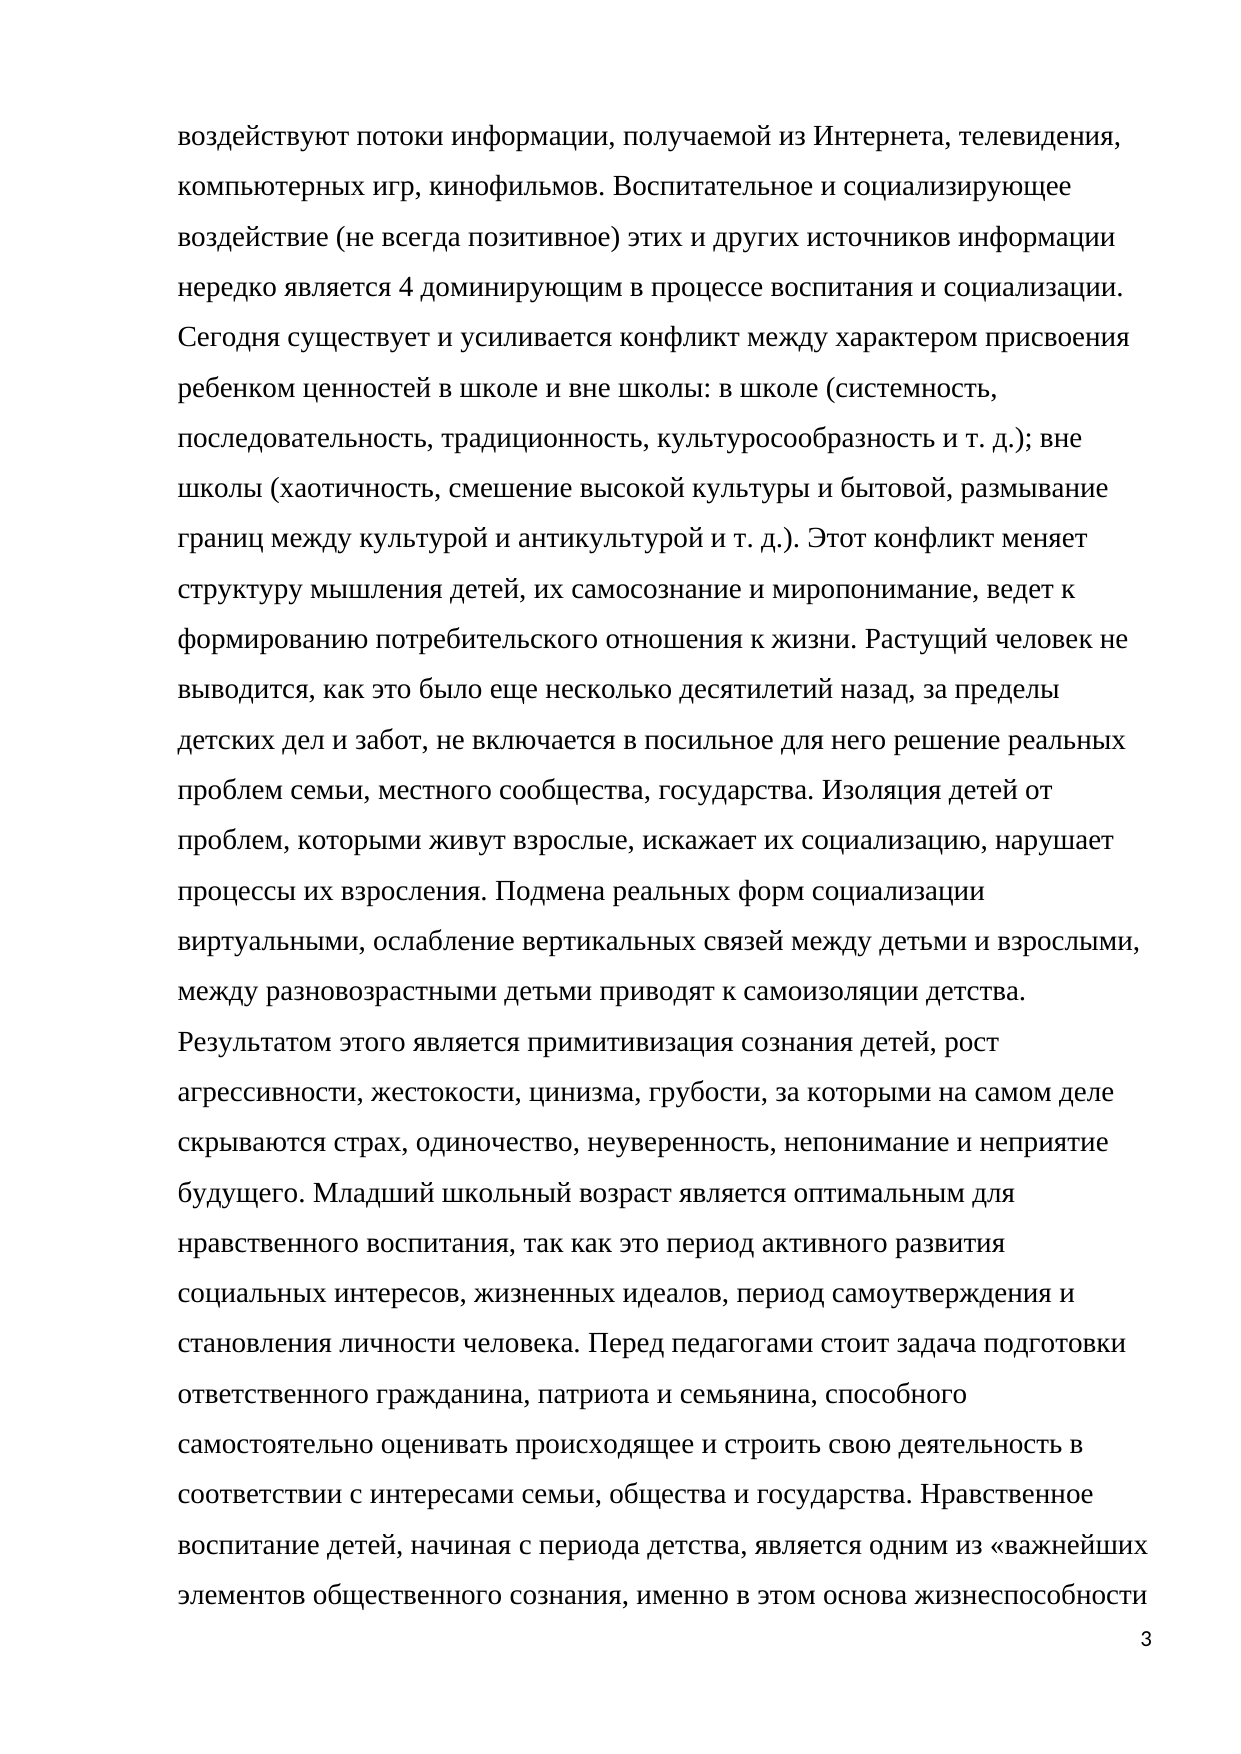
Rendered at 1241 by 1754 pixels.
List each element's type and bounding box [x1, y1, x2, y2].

text [177, 672, 1152, 1611]
text [177, 118, 1152, 655]
